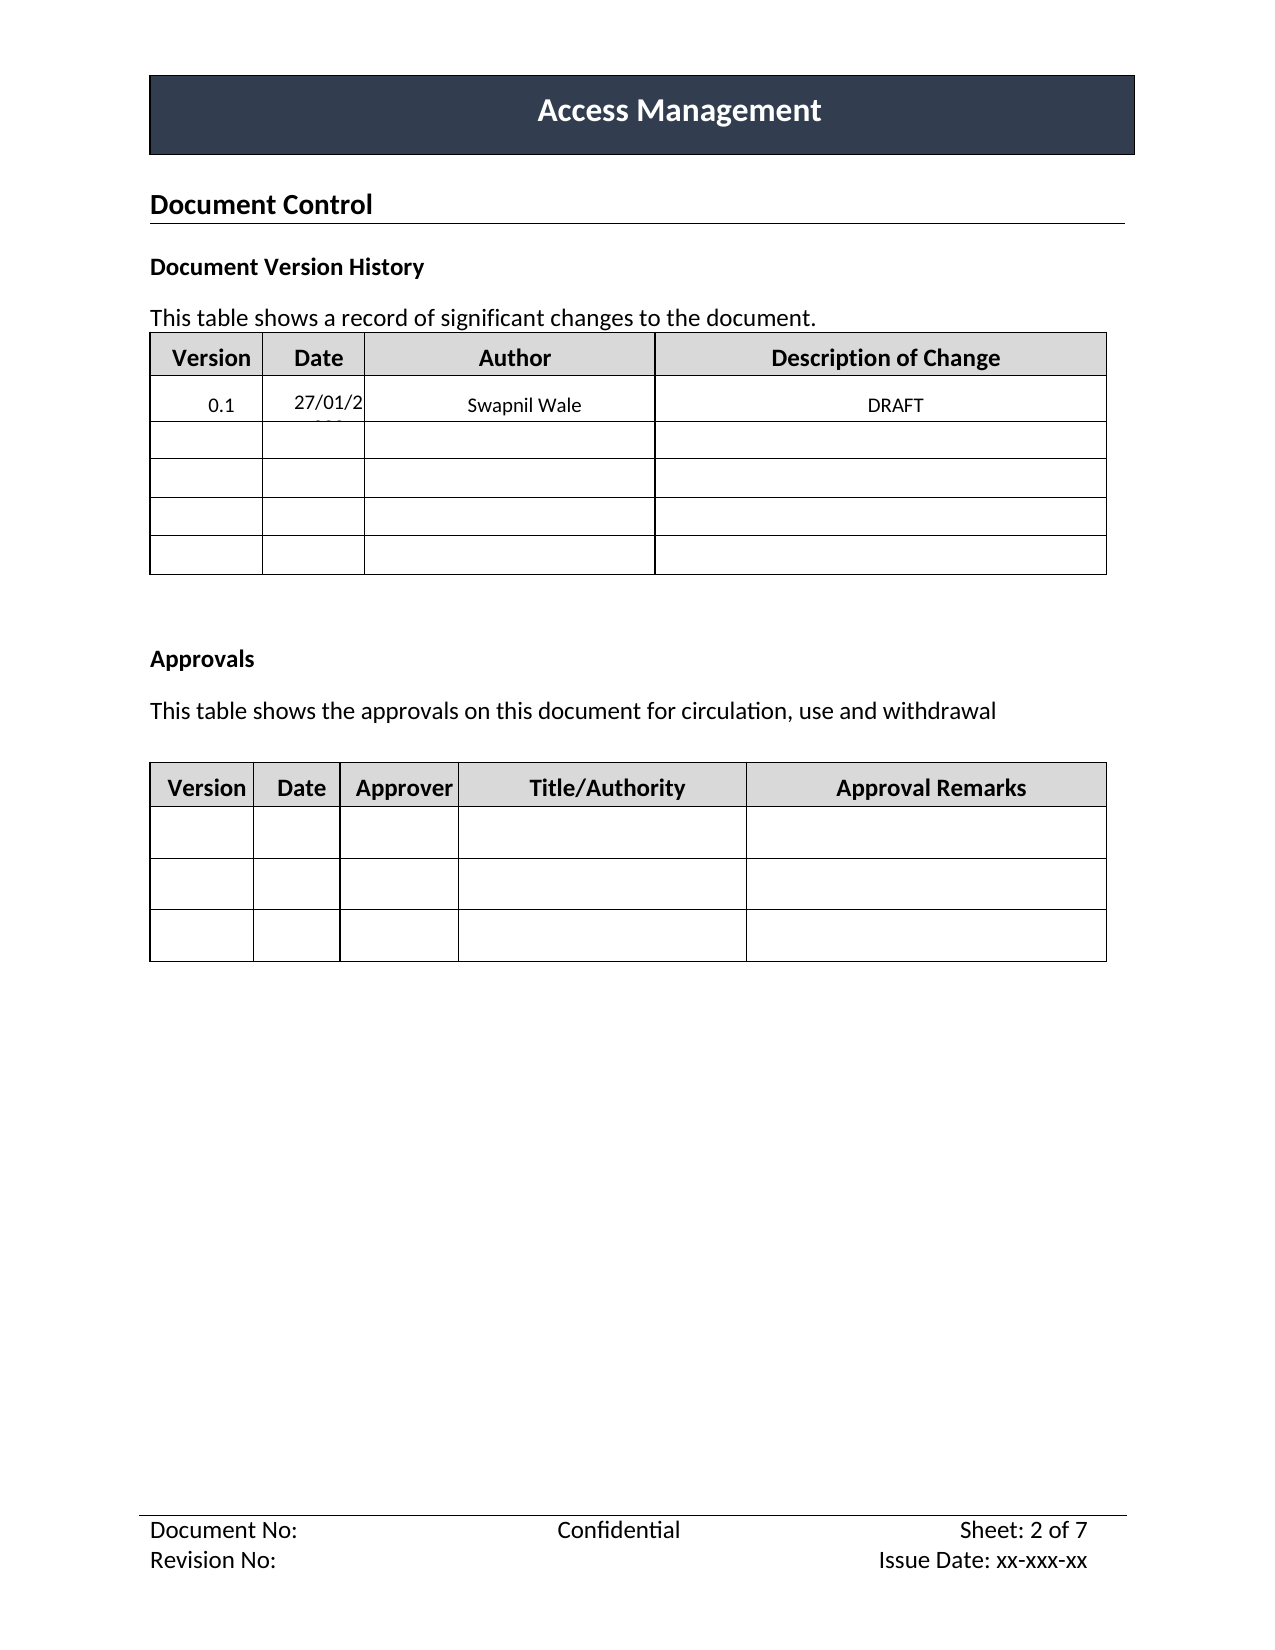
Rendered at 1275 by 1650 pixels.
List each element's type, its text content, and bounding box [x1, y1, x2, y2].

table_cell [341, 859, 458, 909]
table_cell [459, 859, 746, 909]
table_header Date [263, 333, 364, 375]
table_cell [151, 422, 262, 458]
text This table shows a record of significant changes to the document. [150, 307, 1125, 332]
table_header Title/Authority [459, 763, 746, 806]
table_cell [656, 536, 1106, 574]
table_cell [151, 498, 262, 535]
table_cell [365, 536, 654, 574]
table_cell [747, 807, 1106, 857]
table_cell [263, 459, 364, 497]
table_cell [151, 536, 262, 574]
table_cell [656, 498, 1106, 535]
table_cell DRAFT [656, 376, 1106, 421]
table_cell 27/01/2022 [263, 376, 364, 421]
table_cell [263, 422, 364, 458]
table_header Version [151, 333, 262, 375]
table_cell 0.1 [151, 376, 262, 421]
table_header Description of Change [656, 333, 1106, 375]
table_cell [254, 859, 339, 909]
table_cell [151, 807, 253, 857]
table_cell Swapnil Wale [365, 376, 654, 421]
table_cell [151, 859, 253, 909]
table_header Approval Remarks [747, 763, 1106, 806]
table_header Version [151, 763, 253, 806]
table_cell [656, 459, 1106, 497]
table_cell [254, 807, 339, 857]
table_cell [341, 910, 458, 961]
table_cell [365, 498, 654, 535]
table_cell [365, 459, 654, 497]
text Document Control [150, 186, 1125, 223]
table_cell [151, 910, 253, 961]
table_cell [459, 807, 746, 857]
text Approvals [150, 643, 1125, 674]
text Document Version History [150, 251, 1125, 281]
table_header Date [254, 763, 339, 806]
table_cell [151, 459, 262, 497]
table_header Author [365, 333, 654, 375]
table_cell [263, 498, 364, 535]
table_cell [747, 859, 1106, 909]
table_cell [459, 910, 746, 961]
table_header Approver [341, 763, 458, 806]
table_cell [365, 422, 654, 458]
table_cell [263, 536, 364, 574]
table_cell [656, 422, 1106, 458]
table_cell [254, 910, 339, 961]
table_cell [747, 910, 1106, 961]
table_cell [341, 807, 458, 857]
text This table shows the approvals on this document for circulation, use and withdrawal [150, 699, 1125, 724]
